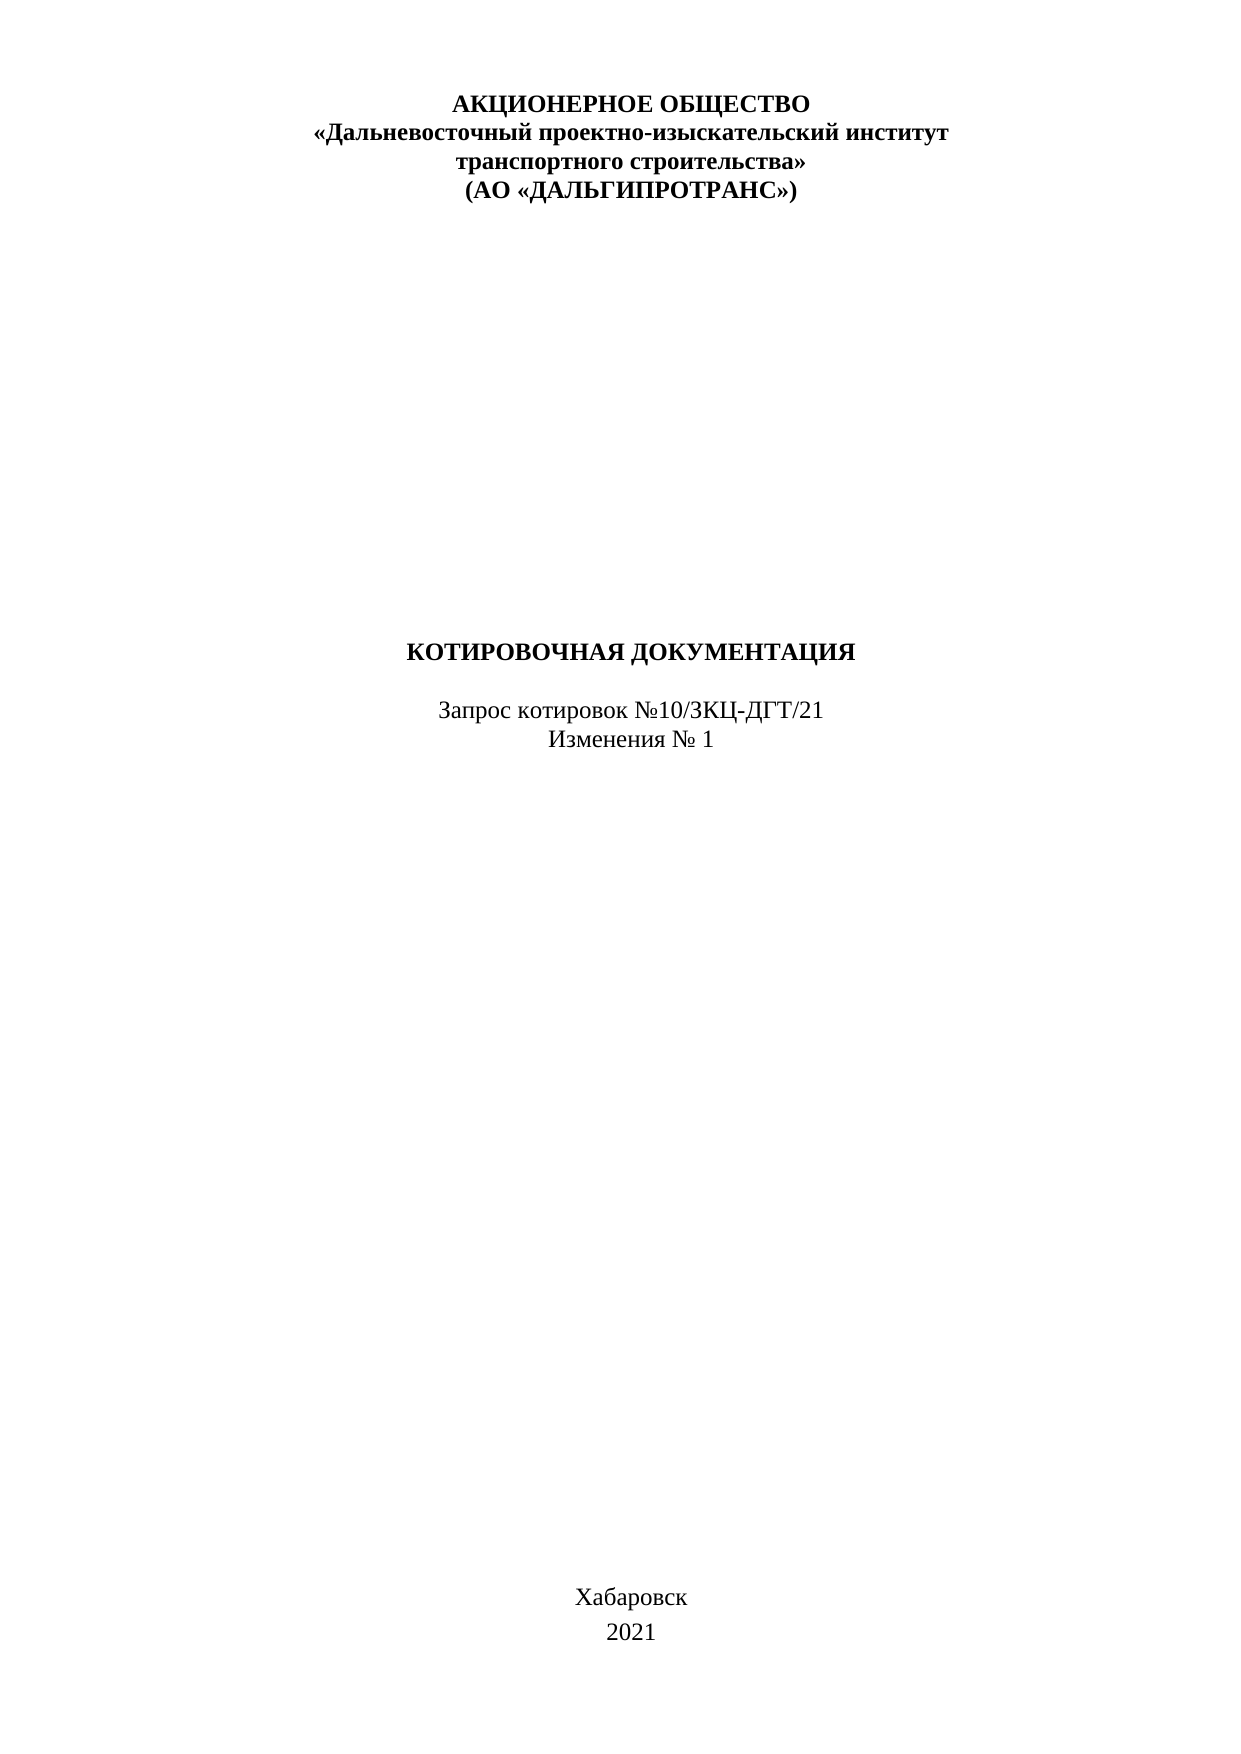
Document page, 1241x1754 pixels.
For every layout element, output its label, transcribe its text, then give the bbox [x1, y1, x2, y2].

text АКЦИОНЕРНОЕ ОБЩЕСТВО [118, 89, 1144, 117]
text 2021 [118, 1617, 1144, 1646]
text (АО «ДАЛЬГИПРОТРАНС») [118, 175, 1144, 204]
text «Дальневосточный проектно-изыскательский институт [118, 117, 1144, 146]
text Изменения № 1 [118, 724, 1144, 752]
text транспортного строительства» [118, 146, 1144, 175]
subtitle Хабаровск [118, 1582, 1144, 1611]
text КОТИРОВОЧНАЯ ДОКУМЕНТАЦИЯ [118, 637, 1144, 666]
text Запрос котировок №10/ЗКЦ-ДГТ/21 [118, 695, 1144, 724]
